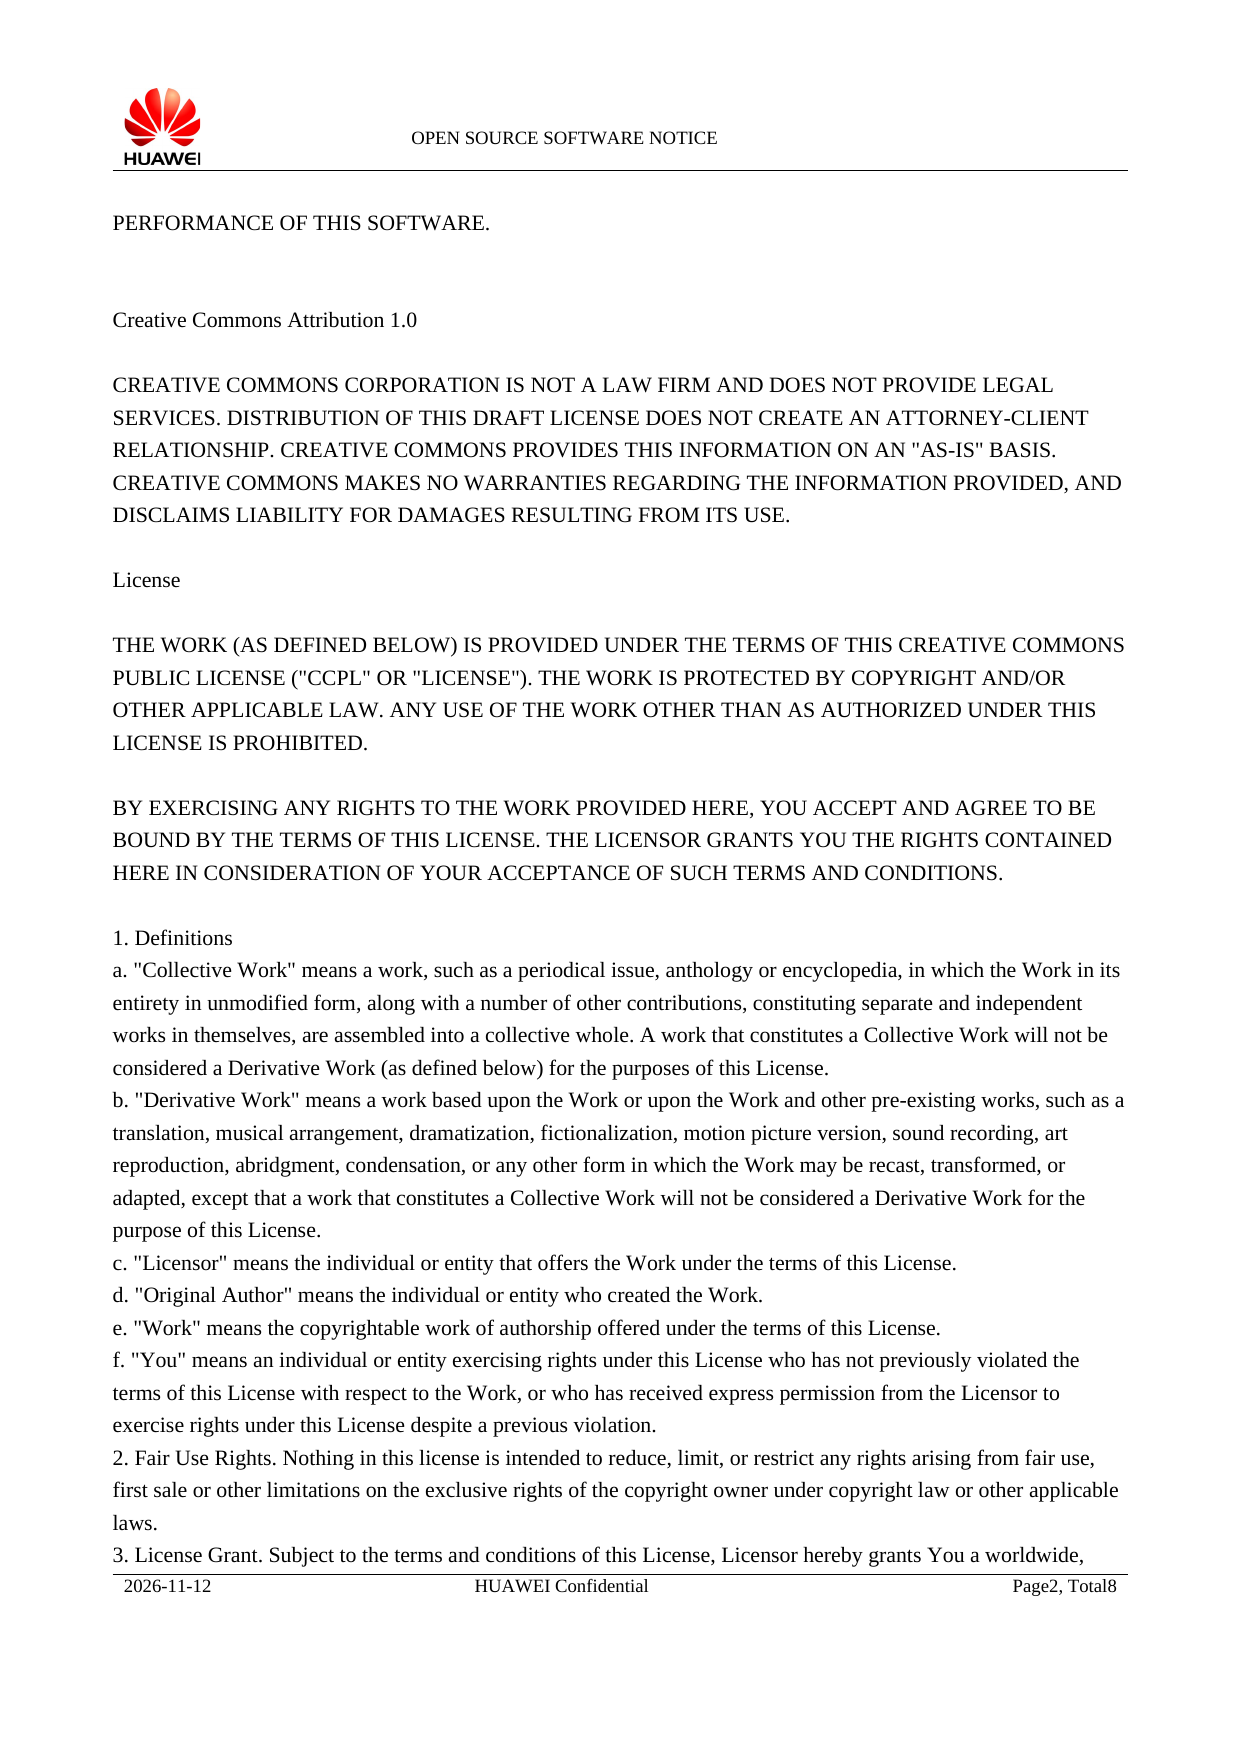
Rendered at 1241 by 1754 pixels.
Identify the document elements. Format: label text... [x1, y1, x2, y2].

picture [124, 88, 201, 165]
